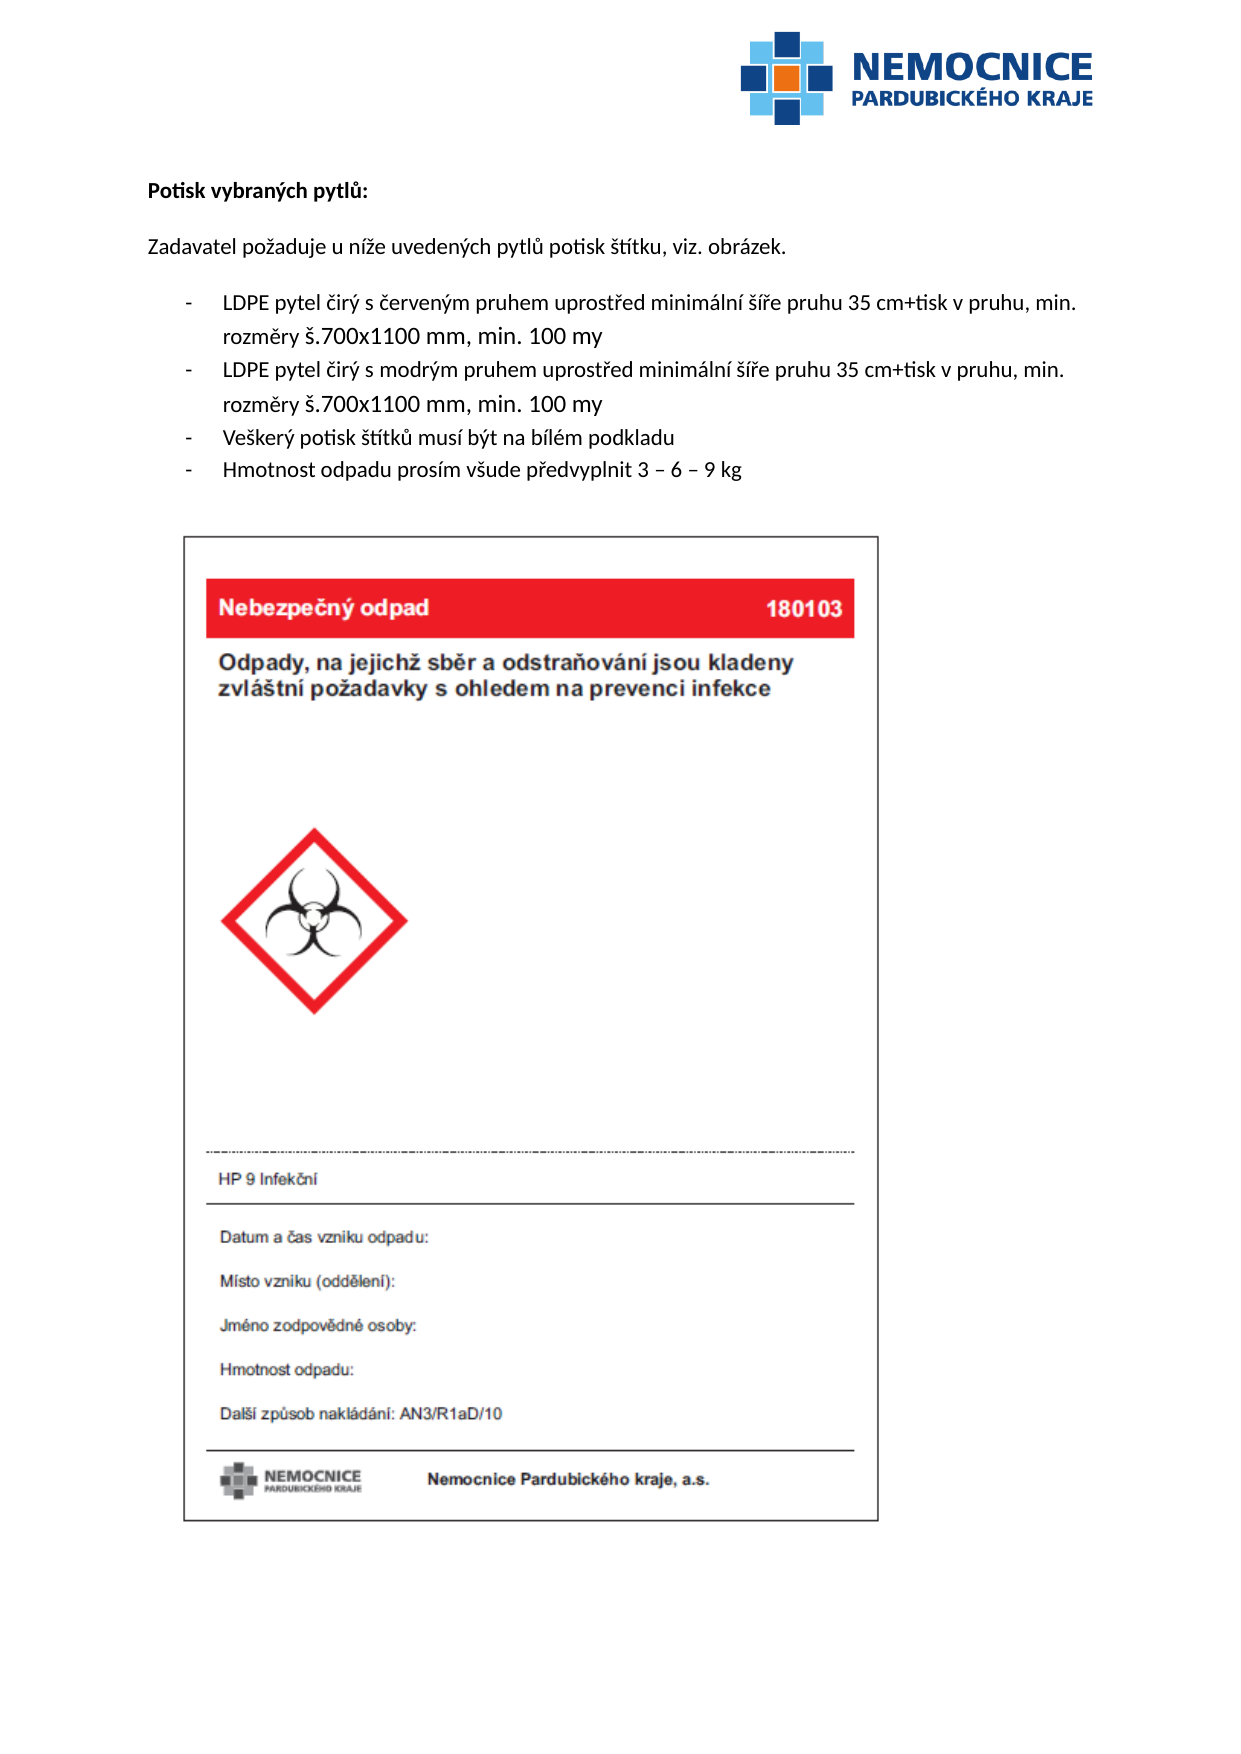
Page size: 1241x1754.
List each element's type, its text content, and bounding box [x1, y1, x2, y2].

picture [739, 30, 1093, 126]
picture [147, 515, 911, 1543]
text Zadavatel požaduje u níže uvedených pytlů potisk štítku, viz. obrázek. [148, 232, 1092, 260]
list Hmotnost odpadu prosím všude předvyplnit 3 – 6 – 9 kg [185, 455, 1092, 483]
text Potisk vybraných pytlů: [148, 176, 1092, 204]
list LDPE pytel čirý s červeným pruhem uprostřed minimální šíře pruhu 35 cm+tisk v pruhu, min. rozměry š.700x1100 mm, min. 100 my [185, 288, 1092, 351]
list LDPE pytel čirý s modrým pruhem uprostřed minimální šíře pruhu 35 cm+tisk v pruhu, min. rozměry š.700x1100 mm, min. 100 my [185, 355, 1092, 418]
list Veškerý potisk štítků musí být na bílém podkladu [185, 423, 1092, 451]
